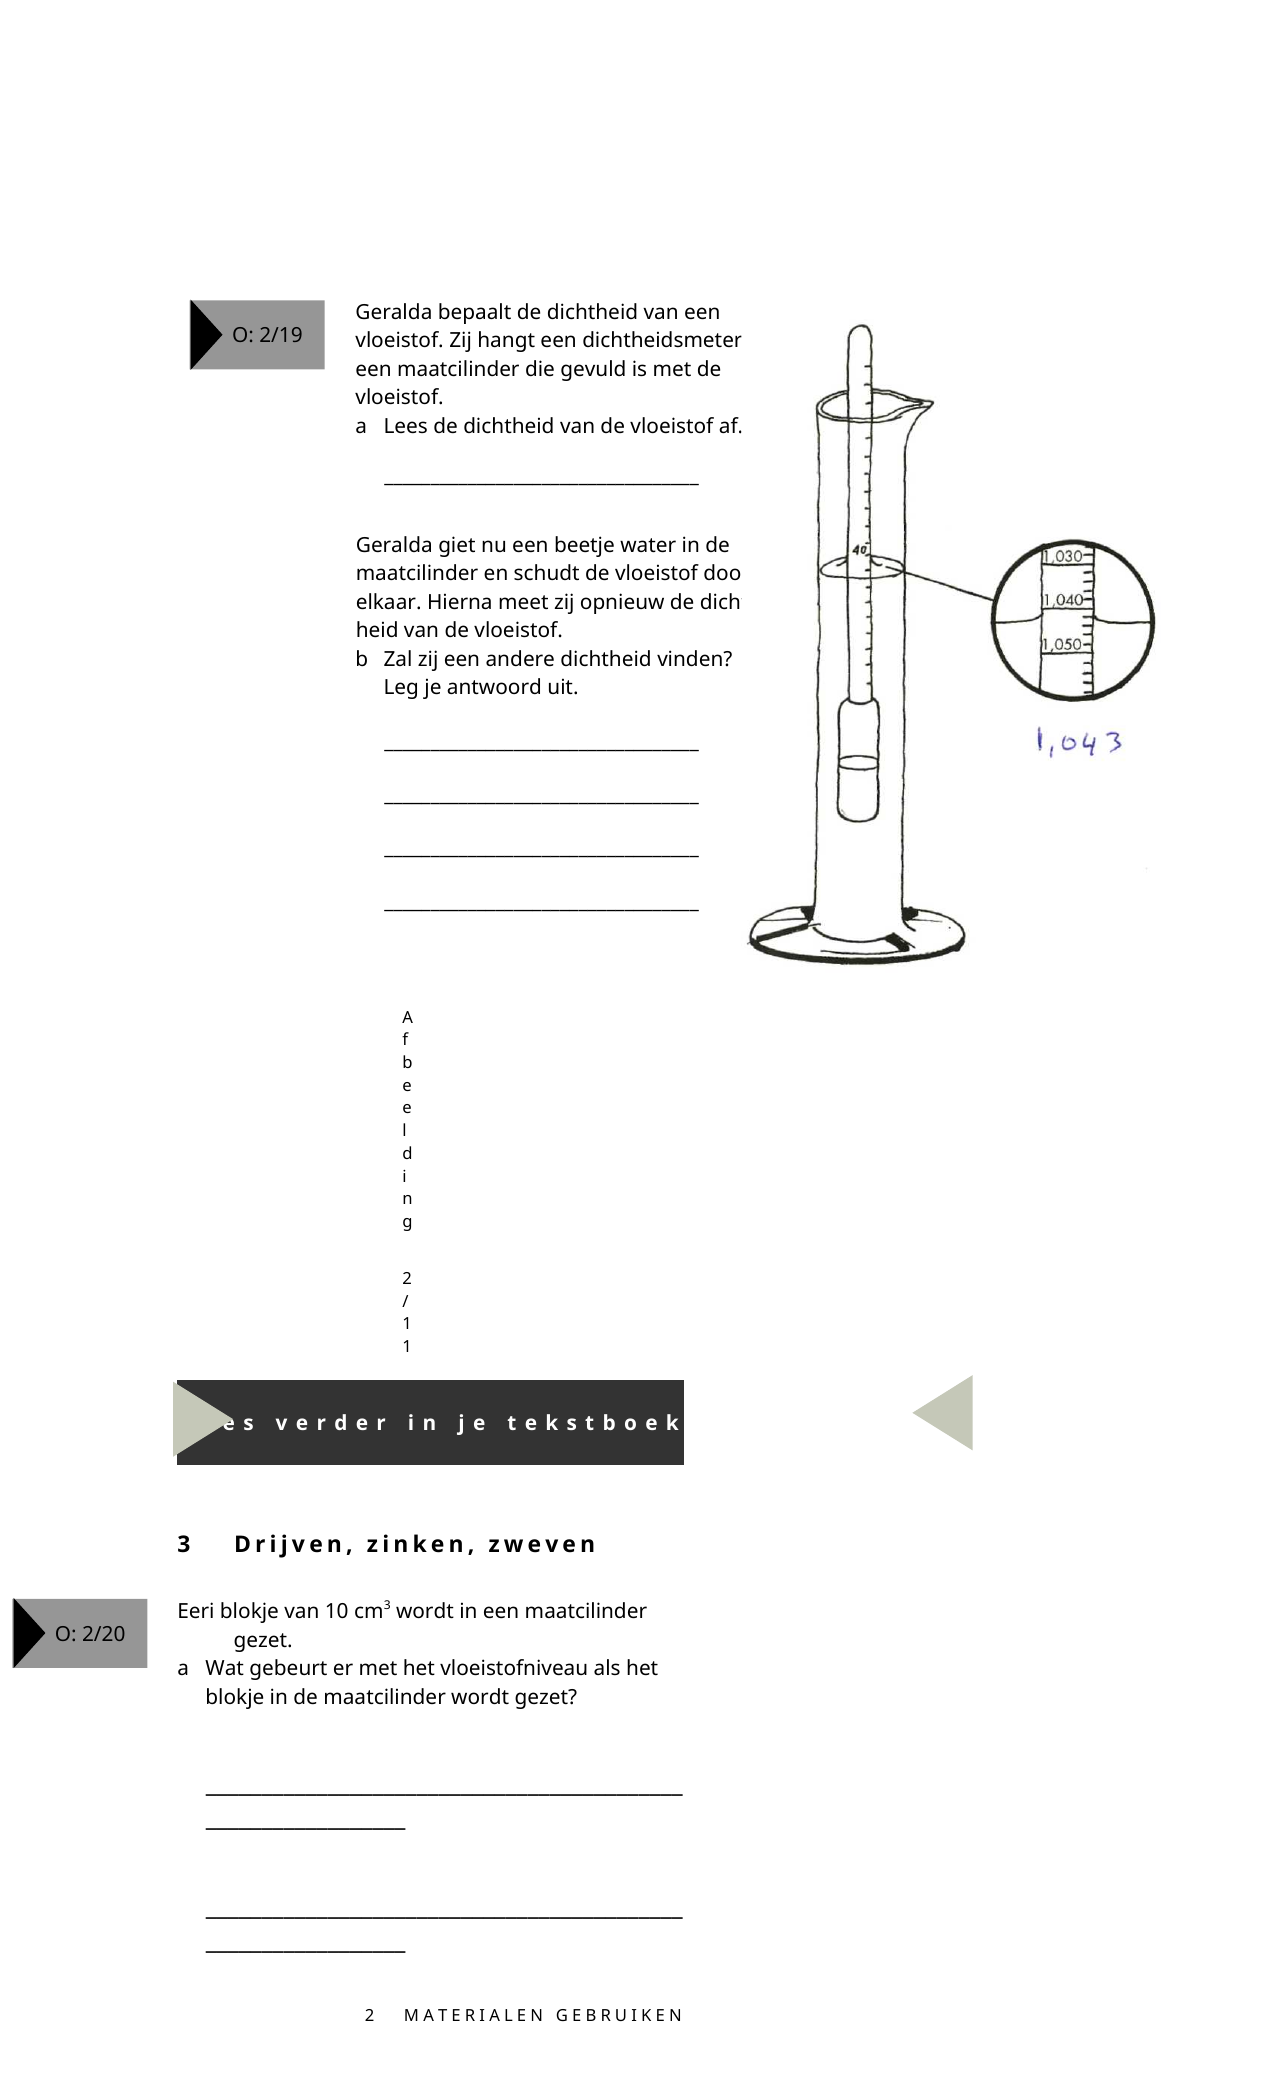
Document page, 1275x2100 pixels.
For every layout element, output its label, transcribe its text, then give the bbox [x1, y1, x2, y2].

text b Zal zij een andere dichtheid vinden? [355, 644, 741, 672]
text __________________________________ [356, 460, 741, 488]
text a Wat gebeurt er met het vloeistofniveau als het blokje in de maatcilinder wordt gezet? [177, 1653, 684, 1710]
text Geralda giet nu een beetje water in de maatcilinder en schudt de vloeistof door elkaar. Hierna meet zij opnieuw de dichtheid van de vloeistof. [356, 530, 741, 644]
text _____________________________________________________________ [177, 1854, 684, 1956]
picture [741, 302, 1162, 982]
text 3 Drijven, zinken, zweven [177, 1528, 684, 1559]
text Lees verder in je tekstboek [217, 1408, 684, 1437]
text __________________________________ [356, 779, 741, 808]
text _____________________________________________________________ [177, 1731, 684, 1833]
text __________________________________ [356, 833, 741, 861]
text Leg je antwoord uit. [355, 672, 741, 701]
text a Lees de dichtheid van de vloeistof af. [355, 411, 741, 439]
text Geralda bepaalt de dichtheid van een vloeistof. Zij hangt een dichtheidsmeter in een maatcilinder die gevuld is met de vloeistof. [355, 297, 768, 411]
text __________________________________ [356, 726, 741, 754]
text Eeri blokje van 10 cm3 wordt in een maatcilinder gezet. [177, 1597, 684, 1653]
text __________________________________ [356, 886, 741, 914]
